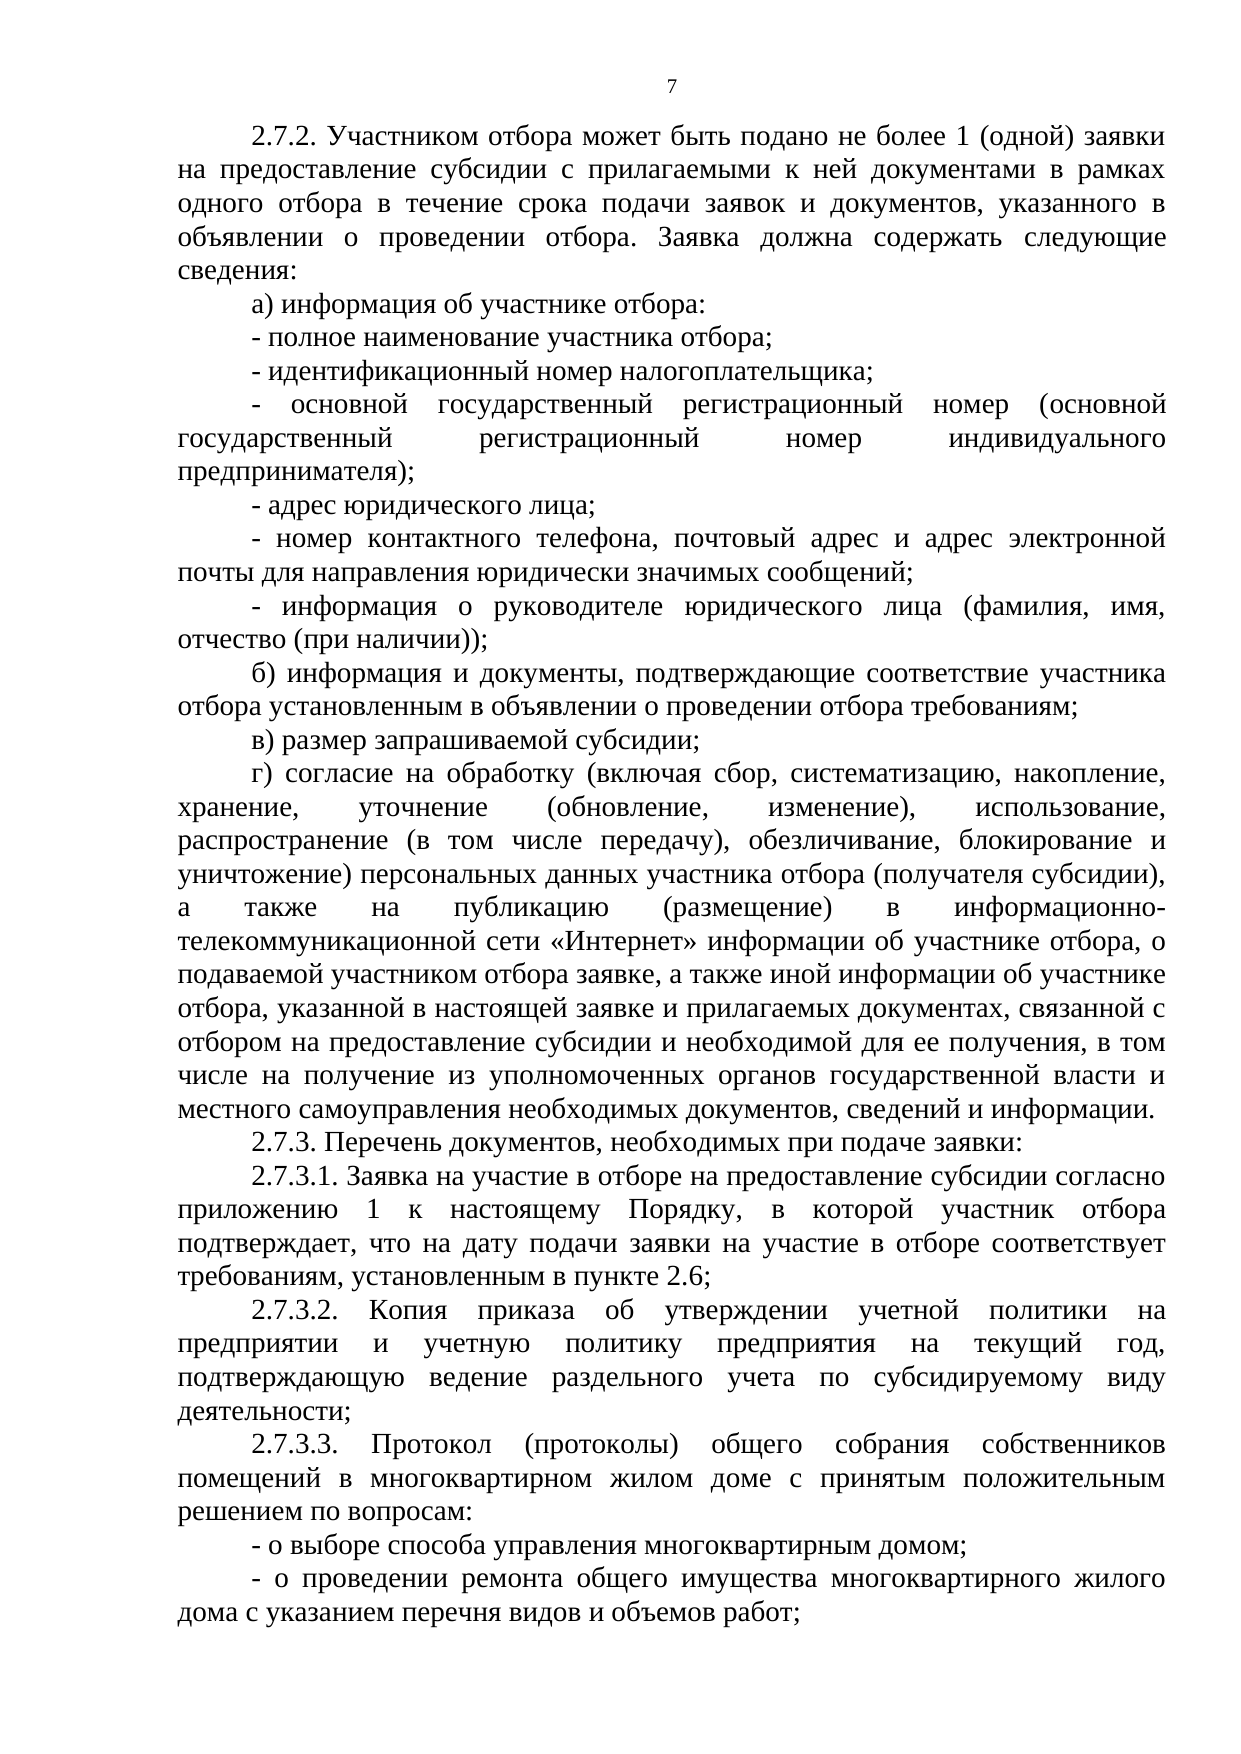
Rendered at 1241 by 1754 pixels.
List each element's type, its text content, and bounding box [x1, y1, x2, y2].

text б) информация и документы, подтверждающие соответствие участника отбора установленным в объявлении о проведении отбора требованиям; [177, 655, 1167, 722]
text 2.7.3. Перечень документов, необходимых при подаче заявки: [177, 1124, 1167, 1158]
text г) согласие на обработку (включая сбор, систематизацию, накопление, хранение, уточнение (обновление, изменение), использование, распространение (в том числе передачу), обезличивание, блокирование и уничтожение) персональных данных участника отбора (получателя субсидии), а также на публикацию (размещение) в информационно-телекоммуникационной сети «Интернет» информации об участнике отбора, о подаваемой участником отбора заявке, а также иной информации об участнике отбора, указанной в настоящей заявке и прилагаемых документах, связанной с отбором на предоставление субсидии и необходимой для ее получения, в том числе на получение из уполномоченных органов государственной власти и местного самоуправления необходимых документов, сведений и информации. [177, 755, 1167, 1124]
text 2.7.3.3. Протокол (протоколы) общего собрания собственников помещений в многоквартирном жилом доме с принятым положительным решением по вопросам: [177, 1426, 1167, 1527]
text - номер контактного телефона, почтовый адрес и адрес электронной почты для направления юридически значимых сообщений; [177, 521, 1167, 588]
text - полное наименование участника отбора; [177, 319, 1167, 353]
text - о выборе способа управления многоквартирным домом; [177, 1527, 1167, 1560]
text - о проведении ремонта общего имущества многоквартирного жилого дома с указанием перечня видов и объемов работ; [177, 1560, 1167, 1627]
text а) информация об участнике отбора: [177, 286, 1167, 319]
text - адрес юридического лица; [177, 487, 1167, 521]
text 2.7.3.1. Заявка на участие в отборе на предоставление субсидии согласно приложению 1 к настоящему Порядку, в которой участник отбора подтверждает, что на дату подачи заявки на участие в отборе соответствует требованиям, установленным в пункте 2.6; [177, 1158, 1167, 1292]
text 2.7.2. Участником отбора может быть подано не более 1 (одной) заявки на предоставление субсидии с прилагаемыми к ней документами в рамках одного отбора в течение срока подачи заявок и документов, указанного в объявлении о проведении отбора. Заявка должна содержать следующие сведения: [177, 118, 1167, 286]
text - основной государственный регистрационный номер (основной государственный регистрационный номер индивидуального предпринимателя); [177, 386, 1167, 487]
text в) размер запрашиваемой субсидии; [177, 722, 1167, 755]
text - идентификационный номер налогоплательщика; [177, 353, 1167, 386]
text - информация о руководителе юридического лица (фамилия, имя, отчество (при наличии)); [177, 588, 1167, 655]
text 2.7.3.2. Копия приказа об утверждении учетной политики на предприятии и учетную политику предприятия на текущий год, подтверждающую ведение раздельного учета по субсидируемому виду деятельности; [177, 1292, 1167, 1426]
